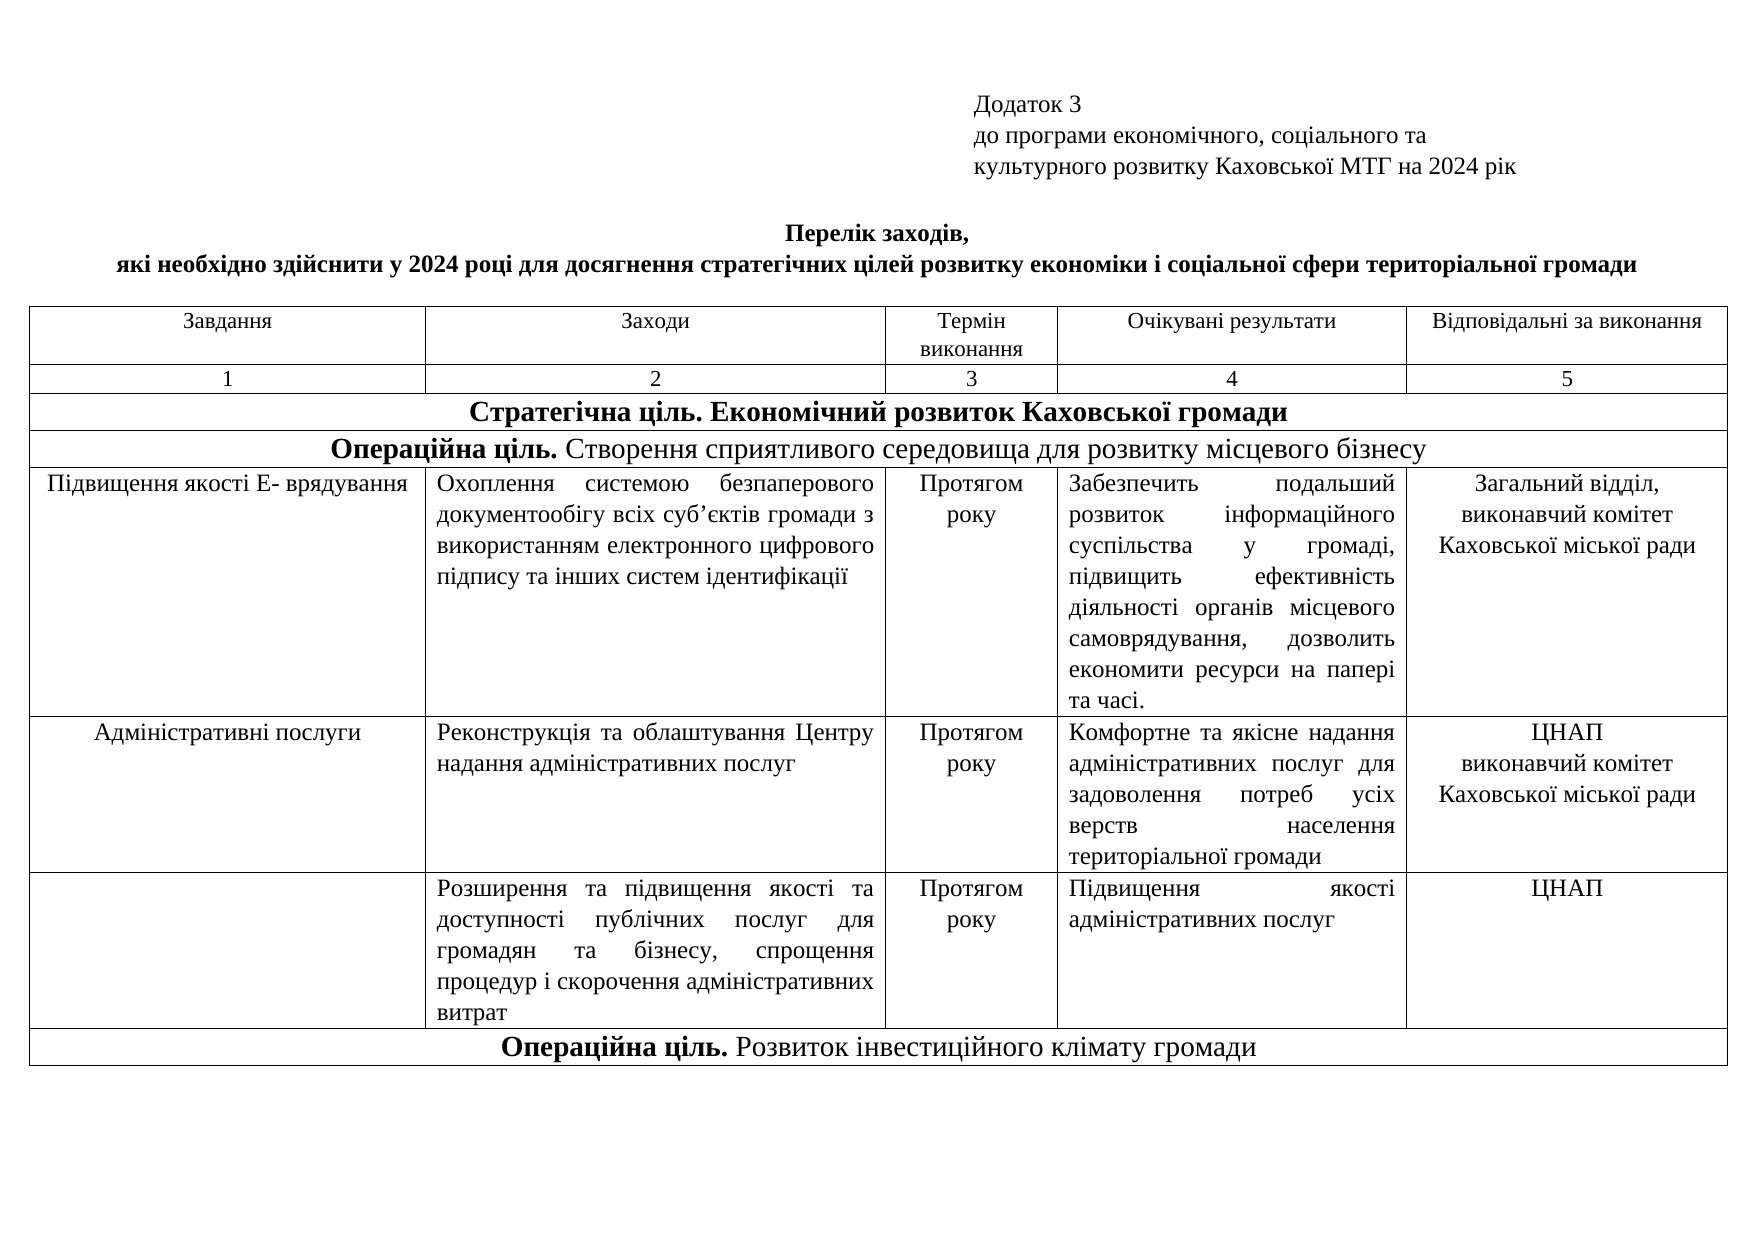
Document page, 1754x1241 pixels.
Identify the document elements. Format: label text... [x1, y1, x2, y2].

table_cell Забезпечить подальший розвиток інформаційного суспільства у громаді, підвищить ефективність діяльності органів місцевого самоврядування, дозволить економити ресурси на папері та часі. [1058, 468, 1406, 716]
table_cell Охоплення системою безпаперового документообігу всіх суб’єктів громади з використанням електронного цифрового підпису та інших систем ідентифікації [426, 468, 885, 716]
text Додаток 3 [900, 89, 1665, 117]
table_header Очікувані результати [1058, 307, 1406, 364]
table_header Відповідальні за виконання [1407, 307, 1727, 364]
table_cell Комфортне та якісне надання адміністративних послуг для задоволення потреб усіх верств населення територіальної громади [1058, 717, 1406, 872]
table_cell Операційна ціль. Розвиток інвестиційного клімату громади [30, 1029, 1727, 1064]
table_cell ЦНАП [1407, 873, 1727, 1028]
table_cell Підвищення якості адміністративних послуг [1058, 873, 1406, 1028]
table_header Завдання [30, 307, 425, 364]
table_cell Адміністративні послуги [30, 717, 425, 872]
table_cell Загальний відділ, виконавчий комітет Каховської міської ради [1407, 468, 1727, 716]
table_cell 3 [886, 365, 1057, 393]
table_cell Стратегічна ціль. Економічний розвиток Каховської громади [30, 394, 1727, 430]
text які необхідно здійснити у 2024 році для досягнення стратегічних цілей розвитку економіки і соціальної сфери територіальної громади [89, 249, 1665, 278]
table_cell 1 [30, 365, 425, 393]
table_cell [30, 873, 425, 1028]
table_header Термін виконання [886, 307, 1057, 364]
table_cell Протягом року [886, 468, 1057, 716]
table_cell Операційна ціль. Створення сприятливого середовища для розвитку місцевого бізнесу [30, 431, 1727, 467]
table_cell Підвищення якості Е- врядування [30, 468, 425, 716]
table_cell 4 [1058, 365, 1406, 393]
table_cell 5 [1407, 365, 1727, 393]
text Перелік заходів, [89, 218, 1665, 247]
table_cell Реконструкція та облаштування Центру надання адміністративних послуг [426, 717, 885, 872]
table_cell Протягом року [886, 873, 1057, 1028]
text до програми економічного, соціального та культурного розвитку Каховської МТГ на 2024 рік [89, 120, 1665, 179]
table_cell 2 [426, 365, 885, 393]
table_cell Протягом року [886, 717, 1057, 872]
table_cell Розширення та підвищення якості та доступності публічних послуг для громадян та бізнесу, спрощення процедур і скорочення адміністративних витрат [426, 873, 885, 1028]
table_header Заходи [426, 307, 885, 364]
table_cell ЦНАП виконавчий комітет Каховської міської ради [1407, 717, 1727, 872]
